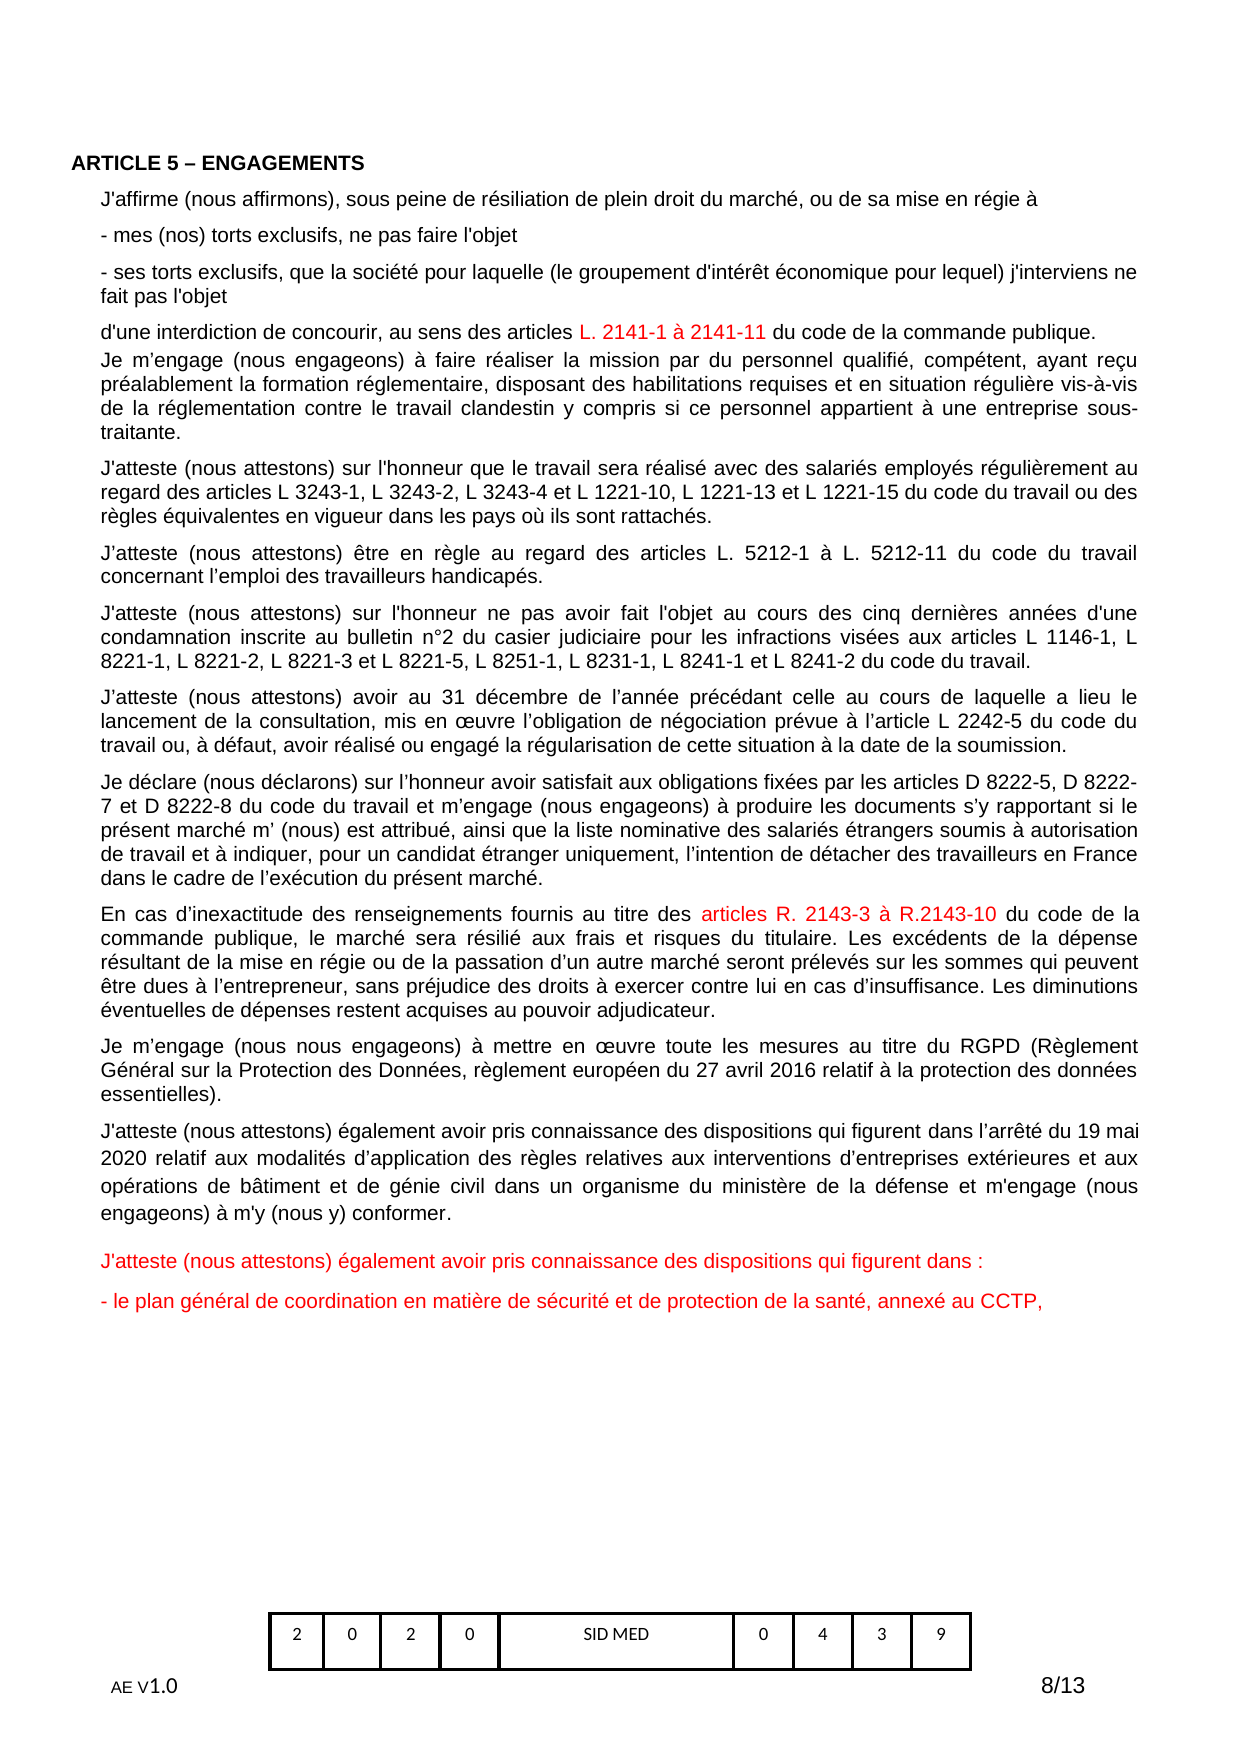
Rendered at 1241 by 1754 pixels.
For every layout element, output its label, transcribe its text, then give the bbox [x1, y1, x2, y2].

text J'atteste (nous attestons) sur l'honneur que le travail sera réalisé avec des salariés employés régulièrement au regard des articles L 3243-1, L 3243-2, L 3243-4 et L 1221-10, L 1221-13 et L 1221-15 du code du travail ou des règles équivalentes en vigueur dans les pays où ils sont rattachés. [100, 456, 1140, 528]
text J'atteste (nous attestons) également avoir pris connaissance des dispositions qui figurent dans : [100, 1249, 1140, 1273]
text Je m’engage (nous nous engageons) à mettre en œuvre toute les mesures au titre du RGPD (Règlement Général sur la Protection des Données, règlement européen du 27 avril 2016 relatif à la protection des données essentielles). [100, 1034, 1140, 1106]
text - mes (nos) torts exclusifs, ne pas faire l'objet [100, 223, 1140, 247]
text Je m’engage (nous engageons) à faire réaliser la mission par du personnel qualifié, compétent, ayant reçu préalablement la formation réglementaire, disposant des habilitations requises et en situation régulière vis-à-vis de la réglementation contre le travail clandestin y compris si ce personnel appartient à une entreprise sous-traitante. [100, 348, 1140, 443]
text J’atteste (nous attestons) être en règle au regard des articles L. 5212-1 à L. 5212-11 du code du travail concernant l’emploi des travailleurs handicapés. [100, 540, 1140, 588]
text J'atteste (nous attestons) sur l'honneur ne pas avoir fait l'objet au cours des cinq dernières années d'une condamnation inscrite au bulletin n°2 du casier judiciaire pour les infractions visées aux articles L 1146-1, L 8221-1, L 8221-2, L 8221-3 et L 8221-5, L 8251-1, L 8231-1, L 8241-1 et L 8241-2 du code du travail. [100, 601, 1140, 673]
text Je déclare (nous déclarons) sur l’honneur avoir satisfait aux obligations fixées par les articles D 8222-5, D 8222-7 et D 8222-8 du code du travail et m’engage (nous engageons) à produire les documents s’y rapportant si le présent marché m’ (nous) est attribué, ainsi que la liste nominative des salariés étrangers soumis à autorisation de travail et à indiquer, pour un candidat étranger uniquement, l’intention de détacher des travailleurs en France dans le cadre de l’exécution du présent marché. [100, 769, 1140, 889]
text d'une interdiction de concourir, au sens des articles L. 2141-1 à 2141-11 du code de la commande publique. [100, 320, 1140, 344]
text J’atteste (nous attestons) avoir au 31 décembre de l’année précédant celle au cours de laquelle a lieu le lancement de la consultation, mis en œuvre l’obligation de négociation prévue à l’article L 2242-5 du code du travail ou, à défaut, avoir réalisé ou engagé la régularisation de cette situation à la date de la soumission. [100, 685, 1140, 757]
text En cas d’inexactitude des renseignements fournis au titre des articles R. 2143-3 à R.2143-10 du code de la commande publique, le marché sera résilié aux frais et risques du titulaire. Les excédents de la dépense résultant de la mise en régie ou de la passation d’un autre marché seront prélevés sur les sommes qui peuvent être dues à l’entrepreneur, sans préjudice des droits à exercer contre lui en cas d’insuffisance. Les diminutions éventuelles de dépenses restent acquises au pouvoir adjudicateur. [100, 902, 1140, 1022]
text J'affirme (nous affirmons), sous peine de résiliation de plein droit du marché, ou de sa mise en régie à [100, 187, 1140, 211]
text - ses torts exclusifs, que la société pour laquelle (le groupement d'intérêt économique pour lequel) j'interviens ne fait pas l'objet [100, 260, 1140, 308]
text J'atteste (nous attestons) également avoir pris connaissance des dispositions qui figurent dans l’arrêté du 19 mai 2020 relatif aux modalités d’application des règles relatives aux interventions d’entreprises extérieures et aux opérations de bâtiment et de génie civil dans un organisme du ministère de la défense et m'engage (nous engageons) à m'y (nous y) conformer. [100, 1118, 1140, 1225]
text ARTICLE 5 – ENGAGEMENTS [71, 150, 1140, 174]
text - le plan général de coordination en matière de sécurité et de protection de la santé, annexé au CCTP, [100, 1289, 1140, 1313]
